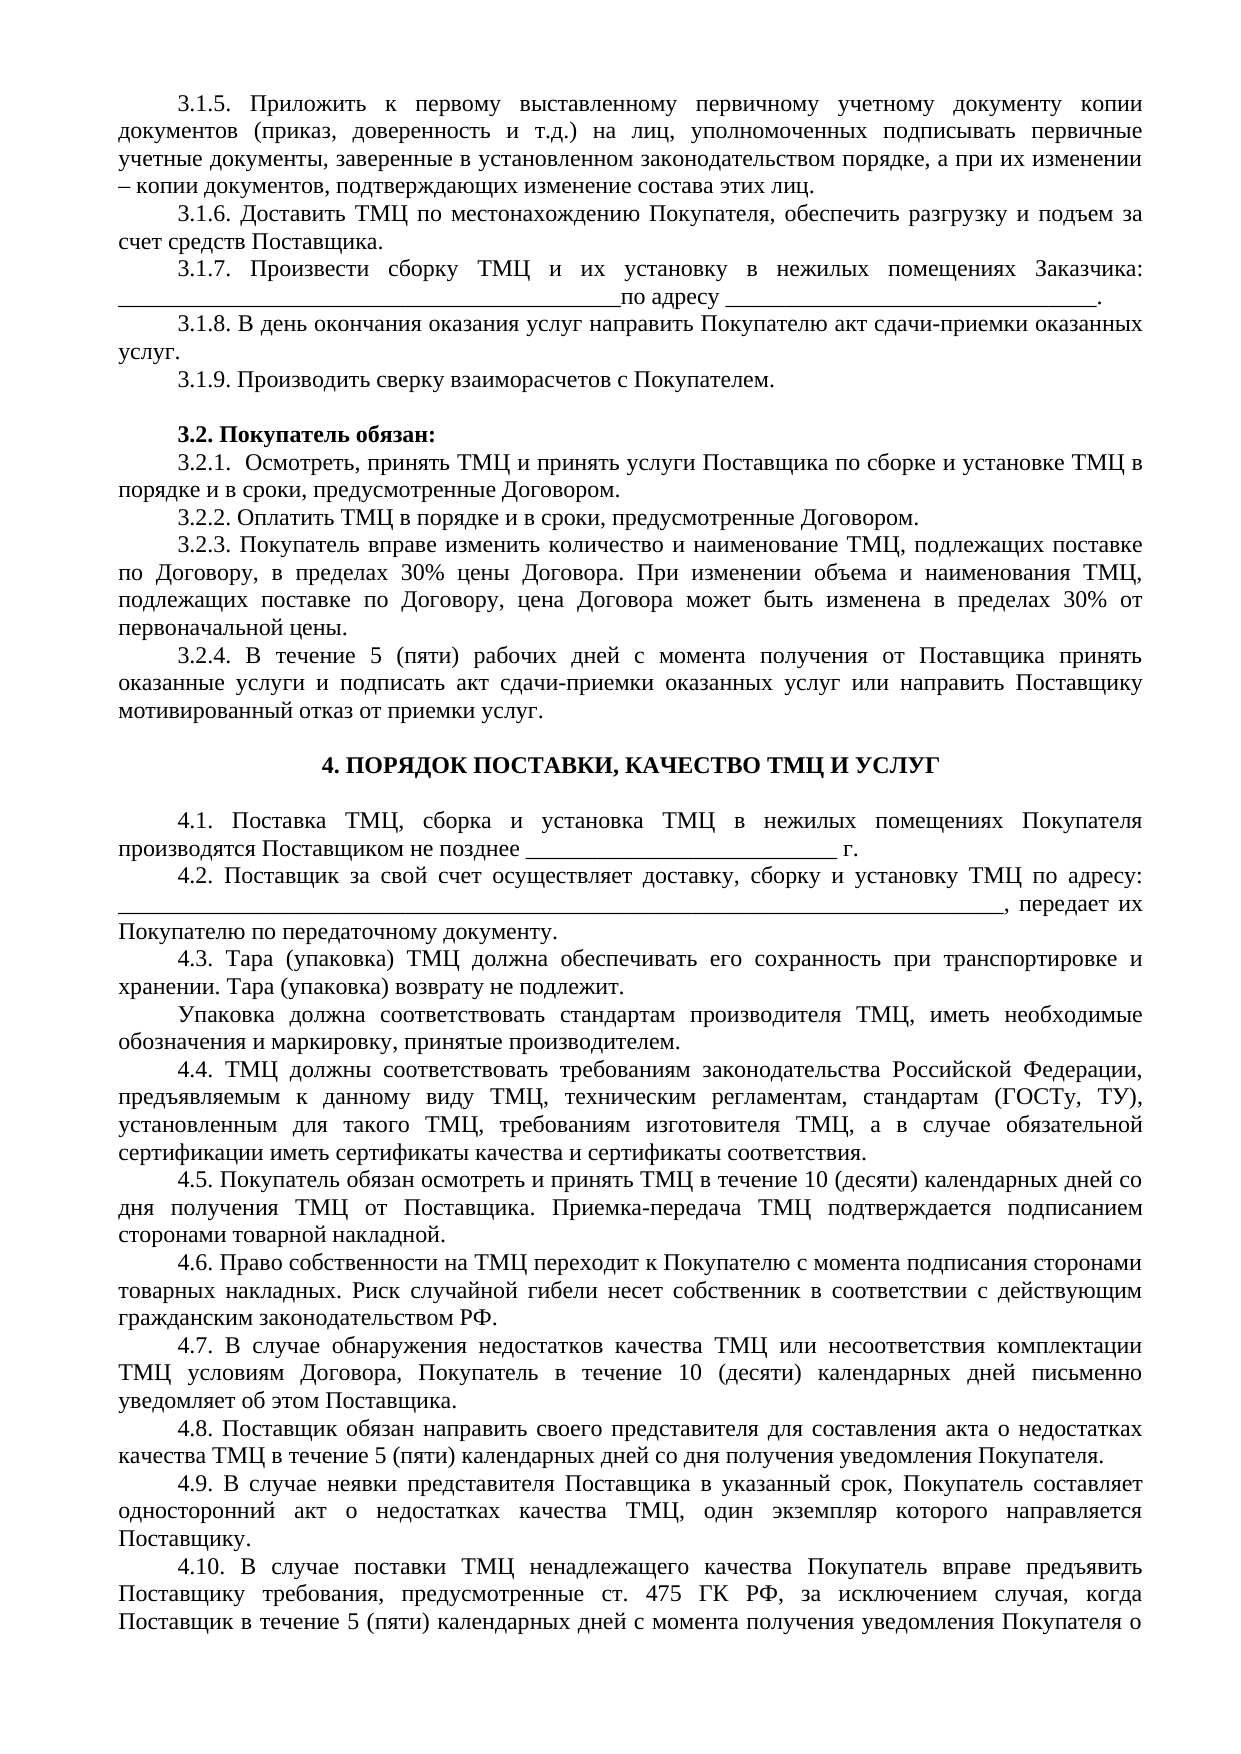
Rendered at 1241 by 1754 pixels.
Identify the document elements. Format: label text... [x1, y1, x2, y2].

text 4.4. ТМЦ должны соответствовать требованиям законодательства Российской Федерации, предъявляемым к данному виду ТМЦ, техническим регламентам, стандартам (ГОСТу, ТУ), установленным для такого ТМЦ, требованиям изготовителя ТМЦ, а в случае обязательной сертификации иметь сертификаты качества и сертификаты соответствия. [118, 1055, 1144, 1165]
text 4.5. Покупатель обязан осмотреть и принять ТМЦ в течение 10 (десяти) календарных дней со дня получения ТМЦ от Поставщика. Приемка-передача ТМЦ подтверждается подписанием сторонами товарной накладной. [118, 1165, 1144, 1248]
text 3.1.7. Произвести сборку ТМЦ и их установку в нежилых помещениях Заказчика: __________________________________________по адресу _______________________________. [118, 254, 1144, 309]
text 3.1.8. В день окончания оказания услуг направить Покупателю акт сдачи-приемки оказанных услуг. [118, 309, 1144, 365]
text 4.6. Право собственности на ТМЦ переходит к Покупателю с момента подписания сторонами товарных накладных. Риск случайной гибели несет собственник в соответствии с действующим гражданским законодательством РФ. [118, 1248, 1144, 1331]
text 4. ПОРЯДОК ПОСТАВКИ, КАЧЕСТВО ТМЦ И УСЛУГ [118, 751, 1144, 779]
text 4.1. Поставка ТМЦ, сборка и установка ТМЦ в нежилых помещениях Покупателя производятся Поставщиком не позднее __________________________ г. [118, 806, 1144, 862]
text 3.1.9. Производить сверку взаиморасчетов с Покупателем. [118, 365, 1144, 392]
text 3.2.4. В течение 5 (пяти) рабочих дней с момента получения от Поставщика принять оказанные услуги и подписать акт сдачи-приемки оказанных услуг или направить Поставщику мотивированный отказ от приемки услуг. [118, 641, 1144, 723]
text 4.7. В случае обнаружения недостатков качества ТМЦ или несоответствия комплектации ТМЦ условиям Договора, Покупатель в течение 10 (десяти) календарных дней письменно уведомляет об этом Поставщика. [118, 1331, 1144, 1414]
text 4.2. Поставщик за свой счет осуществляет доставку, сборку и установку ТМЦ по адресу: __________________________________________________________________________, передает их Покупателю по передаточному документу. [118, 862, 1144, 944]
text 4.8. Поставщик обязан направить своего представителя для составления акта о недостатках качества ТМЦ в течение 5 (пяти) календарных дней со дня получения уведомления Покупателя. [118, 1414, 1144, 1469]
text 3.2.3. Покупатель вправе изменить количество и наименование ТМЦ, подлежащих поставке по Договору, в пределах 30% цены Договора. При изменении объема и наименования ТМЦ, подлежащих поставке по Договору, цена Договора может быть изменена в пределах 30% от первоначальной цены. [118, 530, 1144, 641]
text 4.9. В случае неявки представителя Поставщика в указанный срок, Покупатель составляет односторонний акт о недостатках качества ТМЦ, один экземпляр которого направляется Поставщику. [118, 1469, 1144, 1552]
text 3.2.2. Оплатить ТМЦ в порядке и в сроки, предусмотренные Договором. [118, 503, 1144, 530]
text 3.2. Покупатель обязан: [118, 420, 1144, 447]
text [118, 1552, 1144, 1634]
text 3.1.5. Приложить к первому выставленному первичному учетному документу копии документов (приказ, доверенность и т.д.) на лиц, уполномоченных подписывать первичные учетные документы, заверенные в установленном законодательством порядке, а при их изменении – копии документов, подтверждающих изменение состава этих лиц. [118, 89, 1144, 199]
text 4.3. Тара (упаковка) ТМЦ должна обеспечивать его сохранность при транспортировке и хранении. Тара (упаковка) возврату не подлежит. [118, 944, 1144, 999]
text 3.1.6. Доставить ТМЦ по местонахождению Покупателя, обеспечить разгрузку и подъем за счет средств Поставщика. [118, 199, 1144, 254]
text Упаковка должна соответствовать стандартам производителя ТМЦ, иметь необходимые обозначения и маркировку, принятые производителем. [118, 999, 1144, 1055]
text 3.2.1. Осмотреть, принять ТМЦ и принять услуги Поставщика по сборке и установке ТМЦ в порядке и в сроки, предусмотренные Договором. [118, 447, 1144, 503]
